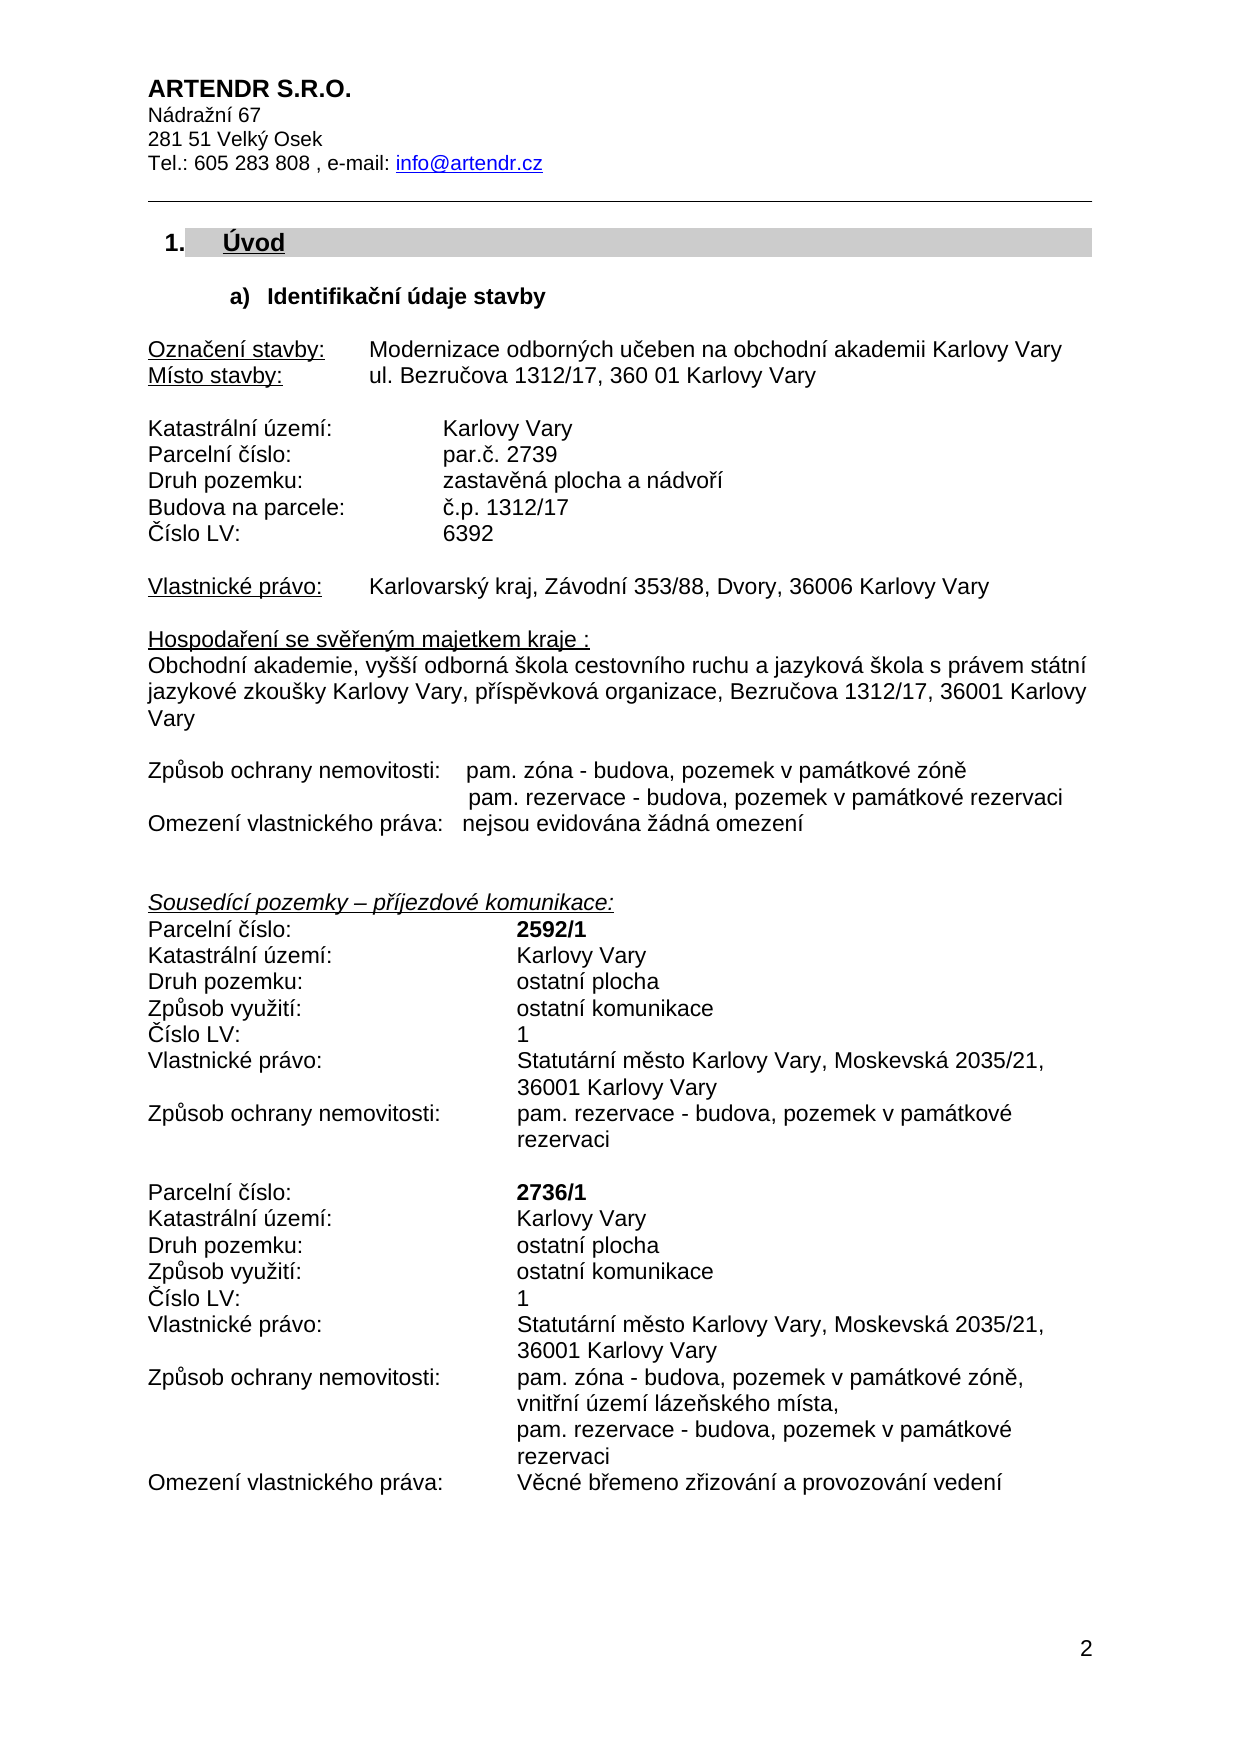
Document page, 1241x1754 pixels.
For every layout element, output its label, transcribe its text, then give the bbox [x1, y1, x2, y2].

text Omezení vlastnického práva: nejsou evidována žádná omezení [148, 810, 1092, 836]
text Číslo LV: 1 [148, 1021, 1092, 1047]
text Číslo LV: 6392 [148, 520, 1092, 547]
text Hospodaření se svěřeným majetkem kraje : [148, 626, 1092, 652]
text Parcelní číslo: 2592/1 [148, 916, 1092, 942]
text Parcelní číslo: par.č. 2739 [148, 441, 1092, 467]
text Katastrální území: Karlovy Vary [148, 415, 1092, 441]
text Způsob využití: ostatní komunikace [148, 1258, 1092, 1284]
text Číslo LV: 1 [148, 1284, 1092, 1311]
text vnitřní území lázeňského místa, [148, 1390, 1092, 1416]
text Katastrální území: Karlovy Vary [148, 942, 1092, 968]
text Omezení vlastnického práva: Věcné břemeno zřizování a provozování vedení [148, 1469, 1092, 1495]
text Vlastnické právo: Karlovarský kraj, Závodní 353/88, Dvory, 36006 Karlovy Vary [148, 573, 1092, 599]
text Označení stavby: Modernizace odborných učeben na obchodní akademii Karlovy Vary [148, 336, 1092, 362]
text Druh pozemku: zastavěná plocha a nádvoří [148, 467, 1092, 494]
text Obchodní akademie, vyšší odborná škola cestovního ruchu a jazyková škola s právem státní jazykové zkoušky Karlovy Vary, příspěvková organizace, Bezručova 1312/17, 36001 Karlovy Vary [148, 652, 1092, 731]
text Způsob ochrany nemovitosti: pam. zóna - budova, pozemek v památkové zóně, [148, 1363, 1092, 1390]
text Parcelní číslo: 2736/1 [148, 1179, 1092, 1205]
text Způsob ochrany nemovitosti: pam. zóna - budova, pozemek v památkové zóně [148, 757, 1092, 784]
text pam. rezervace - budova, pozemek v památkové rezervaci [443, 784, 1092, 810]
text Způsob ochrany nemovitosti: pam. rezervace - budova, pozemek v památkové rezervaci [148, 1100, 1092, 1153]
text Sousedící pozemky – příjezdové komunikace: [148, 889, 1092, 916]
text pam. rezervace - budova, pozemek v památkové rezervaci [516, 1416, 1092, 1469]
text Druh pozemku: ostatní plocha [148, 1232, 1092, 1258]
text Vlastnické právo: Statutární město Karlovy Vary, Moskevská 2035/21, 36001 Karlovy Vary [148, 1311, 1092, 1363]
subtitle Úvod [185, 228, 1092, 257]
text Místo stavby: ul. Bezručova 1312/17, 360 01 Karlovy Vary [148, 362, 1092, 388]
text Katastrální území: Karlovy Vary [148, 1205, 1092, 1232]
text Způsob využití: ostatní komunikace [148, 994, 1092, 1021]
subtitle Identifikační údaje stavby [229, 283, 1092, 309]
text Druh pozemku: ostatní plocha [148, 968, 1092, 994]
text Budova na parcele: č.p. 1312/17 [148, 494, 1092, 520]
text Vlastnické právo: Statutární město Karlovy Vary, Moskevská 2035/21, 36001 Karlovy Vary [148, 1047, 1092, 1100]
